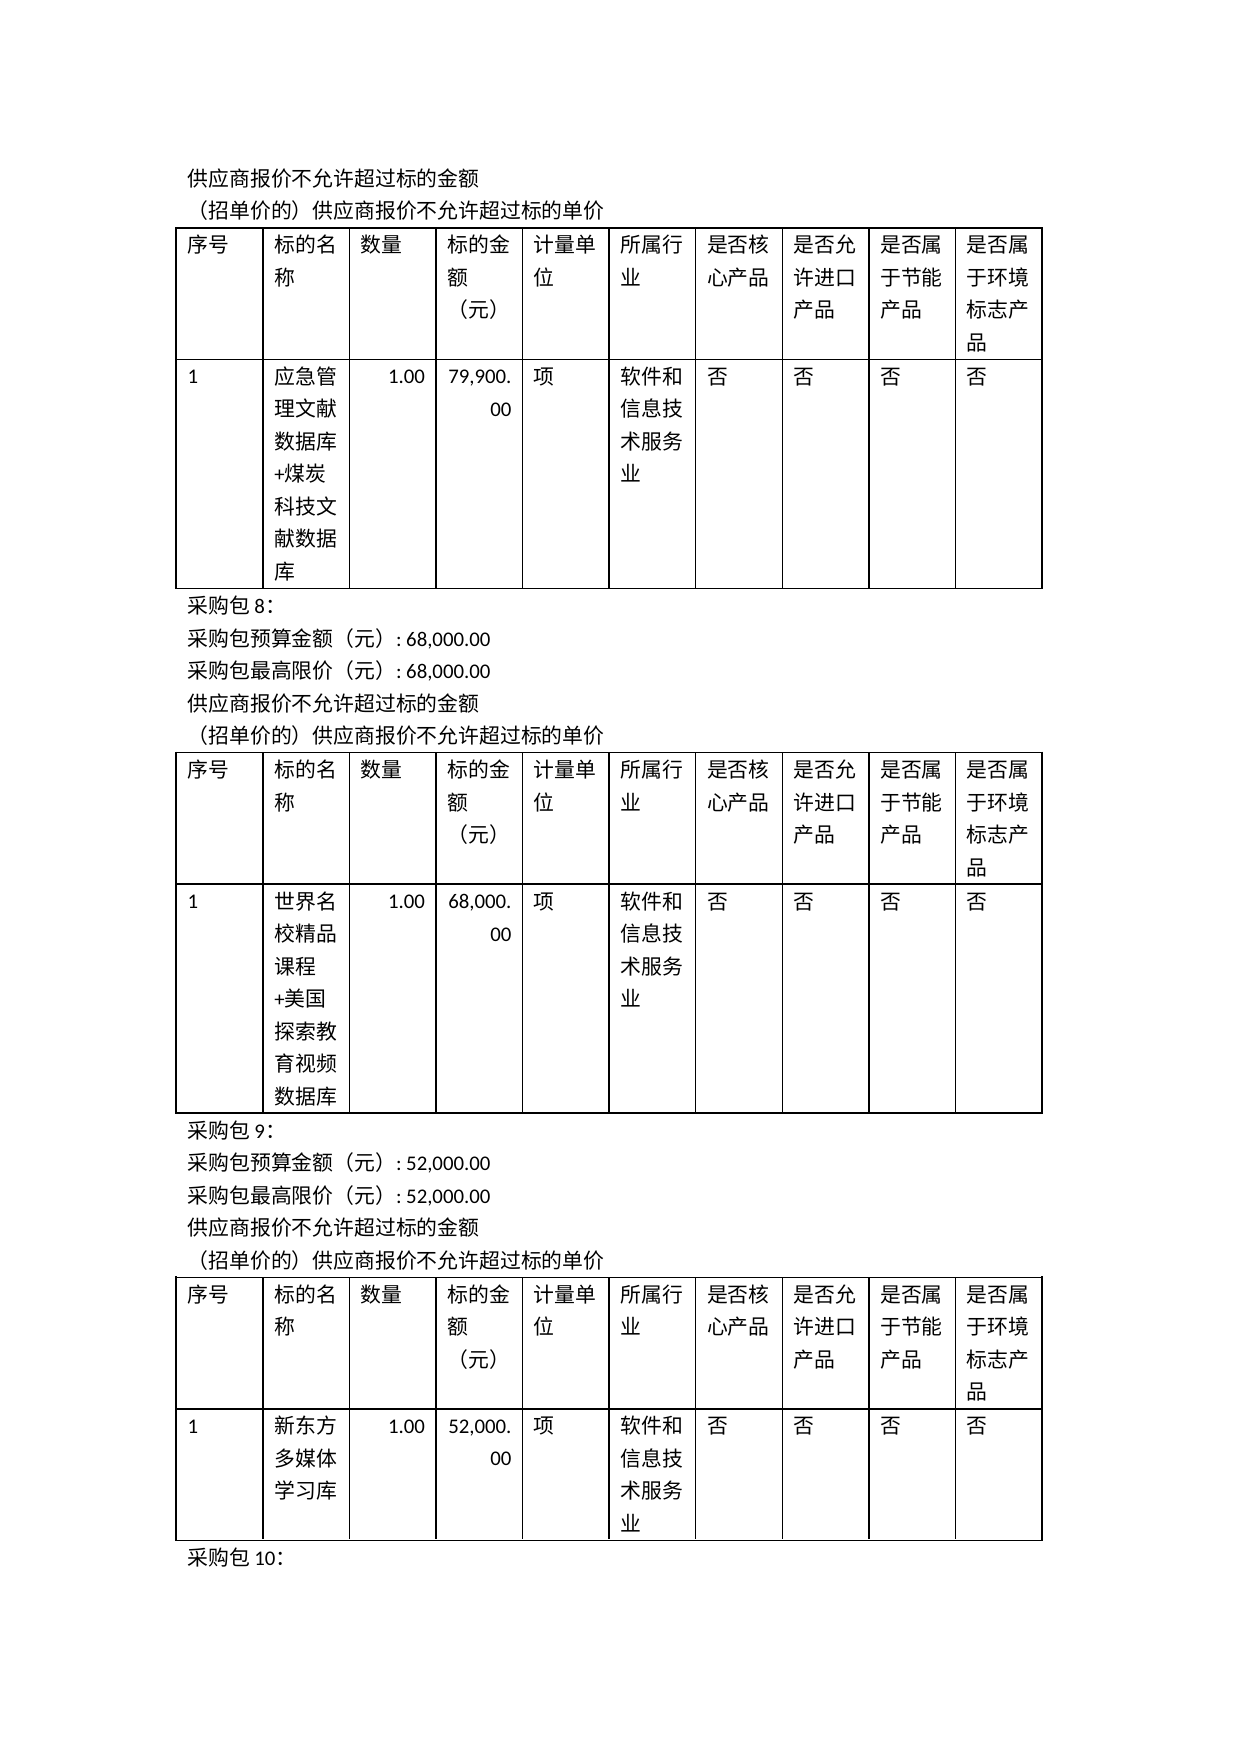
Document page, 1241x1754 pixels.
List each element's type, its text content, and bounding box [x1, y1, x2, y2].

table_cell 否 [870, 885, 955, 1112]
text 采购包最高限价（元）: 52,000.00 [187, 1179, 1053, 1211]
table_cell 否 [783, 360, 868, 588]
table_header 是否属于节能产品 [870, 1278, 955, 1408]
table_header 是否允许进口产品 [783, 753, 868, 883]
table_cell 1.00 [350, 360, 435, 588]
table_cell 否 [783, 885, 868, 1112]
table_header 标的名称 [264, 1278, 349, 1408]
table_cell 应急管理文献数据库+煤炭科技文献数据库 [264, 360, 349, 588]
table_header 数量 [350, 229, 435, 358]
table_cell 新东方多媒体学习库 [264, 1410, 349, 1539]
table_header 标的金额 （元） [437, 1278, 522, 1408]
table_cell 世界名校精品课程+美国探索教育视频数据库 [264, 885, 349, 1112]
text 采购包9： [187, 1114, 1053, 1146]
table_cell 1.00 [350, 885, 435, 1112]
text 采购包预算金额（元）: 68,000.00 [187, 622, 1053, 654]
table_cell 项 [523, 885, 608, 1112]
table_cell 1 [177, 885, 262, 1112]
table_header 计量单位 [523, 753, 608, 883]
table_cell 项 [523, 1410, 608, 1539]
table_header 序号 [177, 1278, 262, 1408]
table_cell 否 [956, 1410, 1041, 1539]
table_cell 否 [870, 1410, 955, 1539]
table_cell 否 [696, 885, 782, 1112]
table_header 标的名称 [264, 229, 349, 358]
table_header 标的金额 （元） [437, 753, 522, 883]
table_header 是否核心产品 [696, 1278, 782, 1408]
table_cell 否 [783, 1410, 868, 1539]
table_cell 1.00 [350, 1410, 435, 1539]
table_cell 否 [696, 360, 782, 588]
table_header 数量 [350, 753, 435, 883]
table_cell 否 [956, 885, 1041, 1112]
text （招单价的）供应商报价不允许超过标的单价 [187, 1244, 1053, 1276]
table_header 标的金额 （元） [437, 229, 522, 358]
table_cell 软件和信息技术服务业 [610, 360, 695, 588]
table_cell 79,900.00 [437, 360, 522, 588]
table_header 所属行业 [610, 1278, 695, 1408]
table_cell 68,000.00 [437, 885, 522, 1112]
table_header 计量单位 [523, 229, 608, 358]
text 采购包最高限价（元）: 68,000.00 [187, 654, 1053, 687]
table_cell 1 [177, 1410, 262, 1539]
table_header 所属行业 [610, 753, 695, 883]
table_cell 否 [870, 360, 955, 588]
text 供应商报价不允许超过标的金额 [187, 162, 1053, 194]
table_cell 软件和信息技术服务业 [610, 885, 695, 1112]
text 采购包预算金额（元）: 52,000.00 [187, 1146, 1053, 1179]
table_cell 软件和信息技术服务业 [610, 1410, 695, 1539]
text 采购包10： [187, 1541, 1053, 1573]
table_header 是否属于环境标志产品 [956, 753, 1041, 883]
text （招单价的）供应商报价不允许超过标的单价 [187, 719, 1053, 752]
table_header 是否属于节能产品 [870, 229, 955, 358]
table_cell 52,000.00 [437, 1410, 522, 1539]
table_header 是否允许进口产品 [783, 1278, 868, 1408]
table_header 是否允许进口产品 [783, 229, 868, 358]
table_header 是否核心产品 [696, 753, 782, 883]
table_header 是否核心产品 [696, 229, 782, 358]
table_cell 项 [523, 360, 608, 588]
table_cell 否 [696, 1410, 782, 1539]
table_header 序号 [177, 753, 262, 883]
table_header 是否属于环境标志产品 [956, 1278, 1041, 1408]
text （招单价的）供应商报价不允许超过标的单价 [187, 194, 1053, 227]
text 采购包8： [187, 589, 1053, 622]
table_header 序号 [177, 229, 262, 358]
table_cell 否 [956, 360, 1041, 588]
table_header 标的名称 [264, 753, 349, 883]
table_header 数量 [350, 1278, 435, 1408]
text 供应商报价不允许超过标的金额 [187, 687, 1053, 719]
text 供应商报价不允许超过标的金额 [187, 1211, 1053, 1244]
table_cell 1 [177, 360, 262, 588]
table_header 计量单位 [523, 1278, 608, 1408]
table_header 是否属于环境标志产品 [956, 229, 1041, 358]
table_header 是否属于节能产品 [870, 753, 955, 883]
table_header 所属行业 [610, 229, 695, 358]
